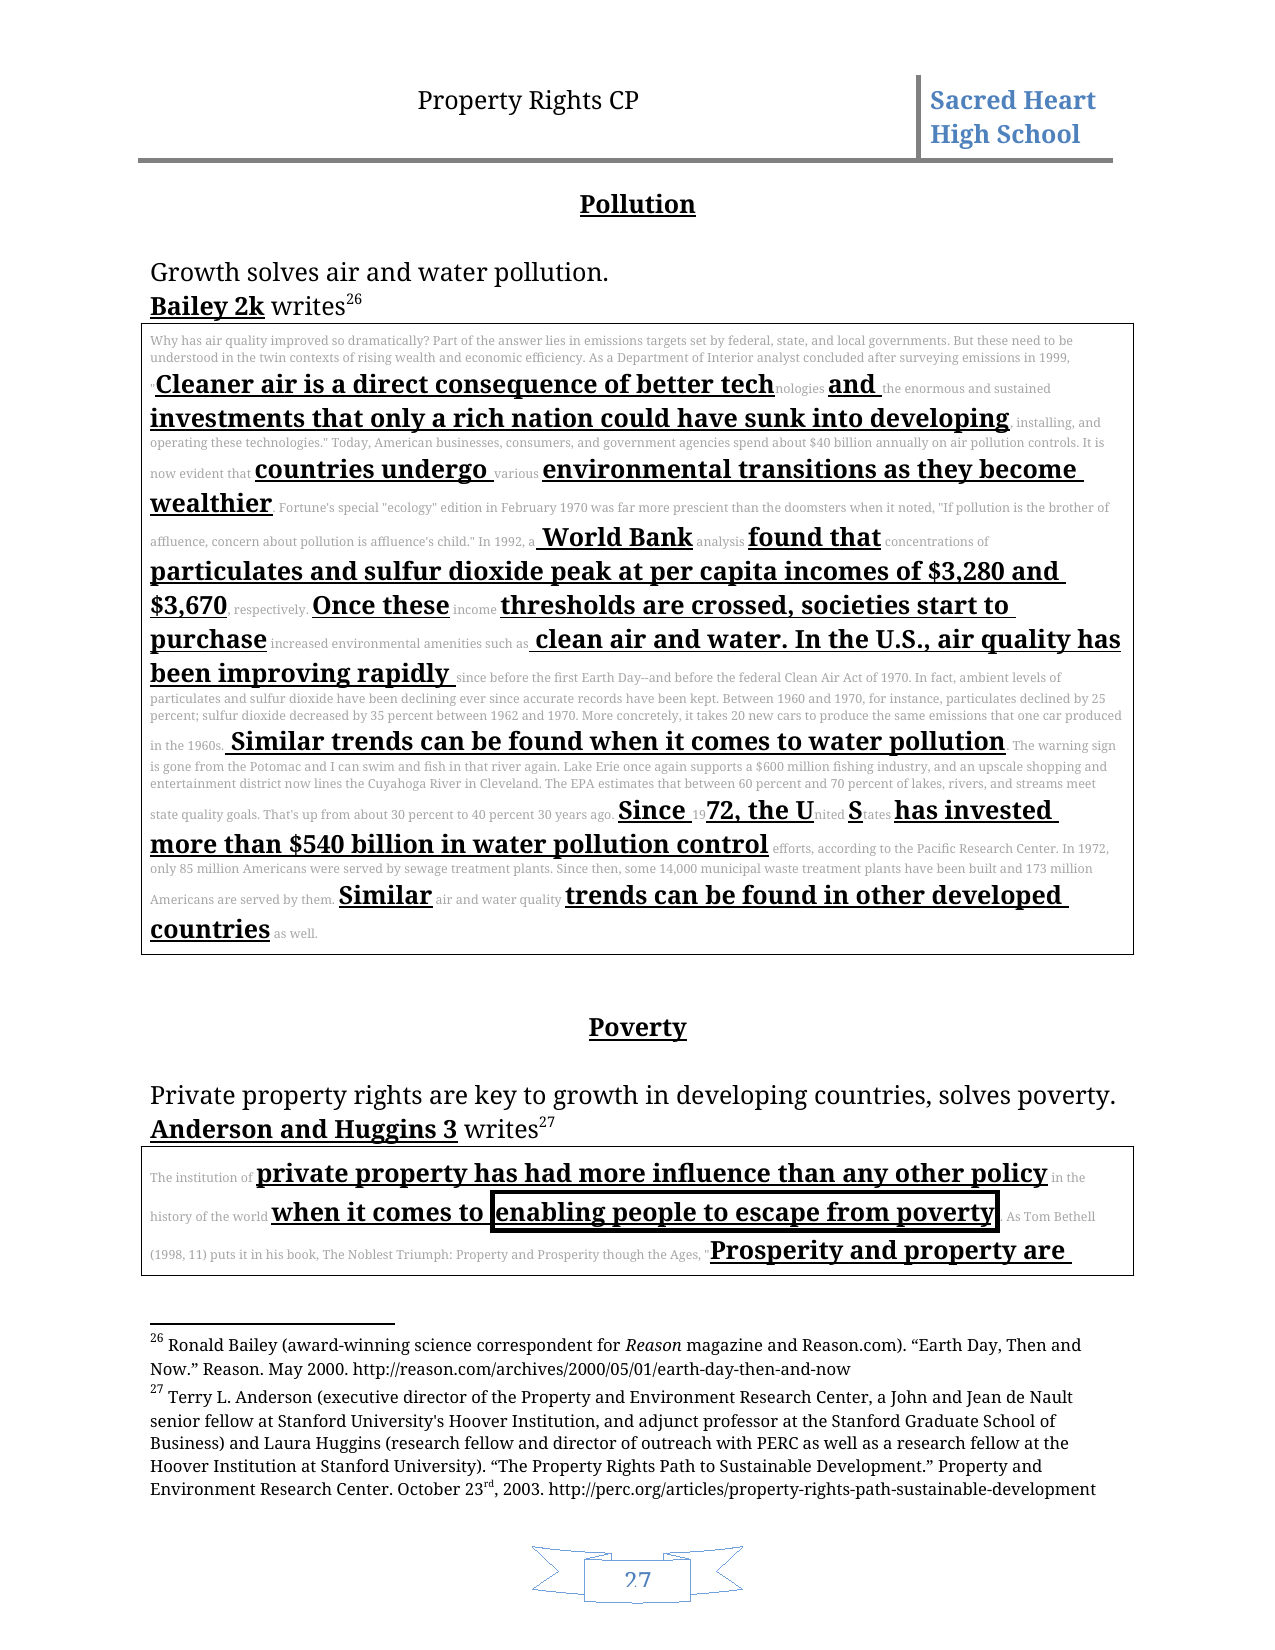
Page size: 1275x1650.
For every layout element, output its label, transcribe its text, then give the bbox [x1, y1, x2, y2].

text Growth solves air and water pollution. [150, 254, 1125, 289]
subtitle Pollution [150, 186, 1125, 221]
subtitle Poverty [150, 1010, 1125, 1044]
text Bailey 2k writes [150, 289, 1125, 323]
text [142, 1147, 1133, 1275]
text Why has air quality improved so dramatically? Part of the answer lies in emissions targets set by federal, state, and local governments. But these need to be understood in the twin contexts of rising wealth and economic efficiency. As a Department of Interior analyst concluded after surveying emissions in 1999, "Cleaner air is a direct consequence of better technologies and the enormous and sustained investments that only a rich nation could have sunk into developing, installing, and operating these technologies." Today, American businesses, consumers, and government agencies spend about $40 billion annually on air pollution controls. It is now evident that countries undergo various environmental transitions as they become wealthier. Fortune's special "ecology" edition in February 1970 was far more prescient than the doomsters when it noted, "If pollution is the brother of affluence, concern about pollution is affluence's child." In 1992, a World Bank analysis found that concentrations of particulates and sulfur dioxide peak at per capita incomes of $3,280 and $3,670, respectively. Once these income thresholds are crossed, societies start to purchase increased environmental amenities such as clean air and water. In the U.S., air quality has been improving rapidly since before the first Earth Day--and before the federal Clean Air Act of 1970. In fact, ambient levels of particulates and sulfur dioxide have been declining ever since accurate records have been kept. Between 1960 and 1970, for instance, particulates declined by 25 percent; sulfur dioxide decreased by 35 percent between 1962 and 1970. More concretely, it takes 20 new cars to produce the same emissions that one car produced in the 1960s. Similar trends can be found when it comes to water pollution. The warning sign is gone from the Potomac and I can swim and fish in that river again. Lake Erie once again supports a $600 million fishing industry, and an upscale shopping and entertainment district now lines the Cuyahoga River in Cleveland. The EPA estimates that between 60 percent and 70 percent of lakes, rivers, and streams meet state quality goals. That's up from about 30 percent to 40 percent 30 years ago. Since 1972, the United States has invested more than $540 billion in water pollution control efforts, according to the Pacific Research Center. In 1972, only 85 million Americans were served by sewage treatment plants. Since then, some 14,000 municipal waste treatment plants have been built and 173 million Americans are served by them. Similar air and water quality trends can be found in other developed countries as well. [142, 324, 1133, 954]
text Private property rights are key to growth in developing countries, solves poverty. Anderson and Huggins 3 writes [150, 1078, 1125, 1146]
